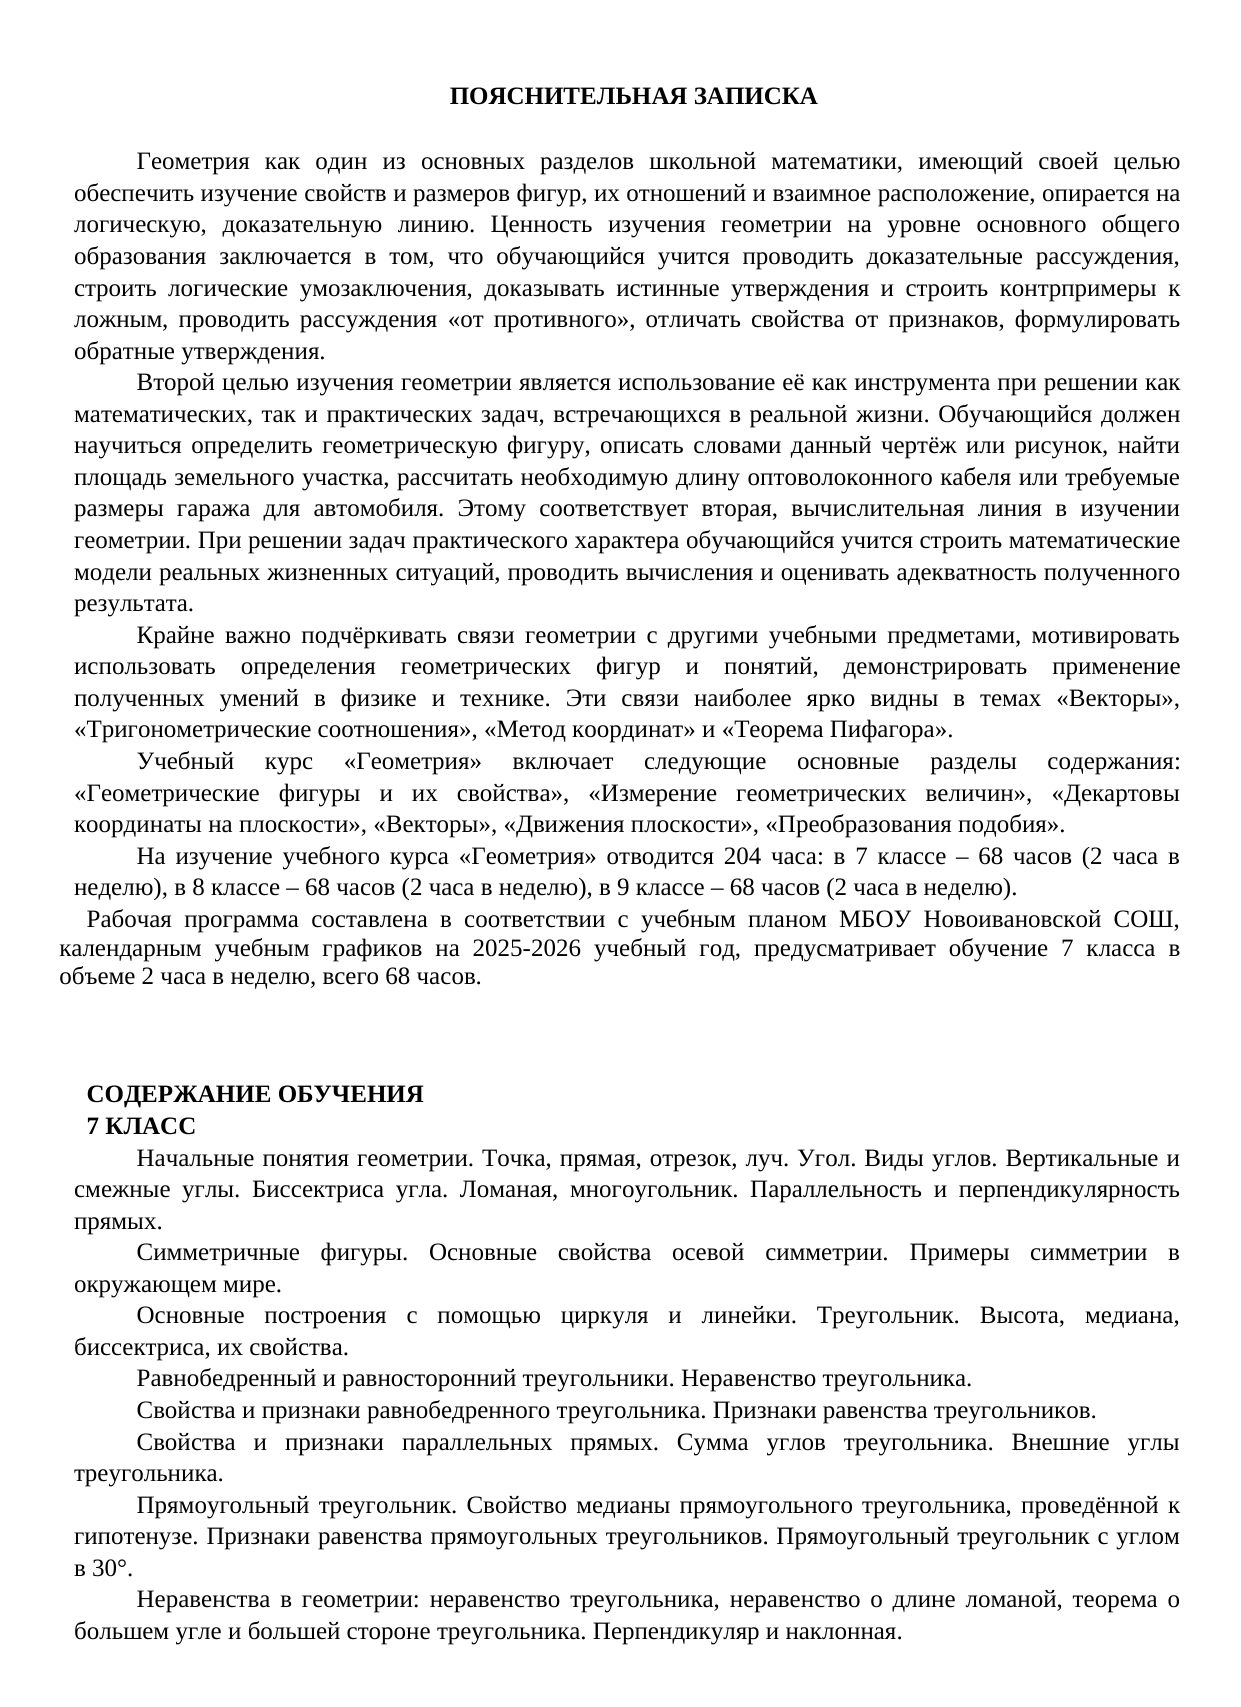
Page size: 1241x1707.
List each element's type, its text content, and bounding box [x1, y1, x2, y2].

text Начальные понятия геометрии. Точка, прямая, отрезок, луч. Угол. Виды углов. Вертикальные и смежные углы. Биссектриса угла. Ломаная, многоугольник. Параллельность и перпендикулярность прямых. [74, 1143, 1181, 1234]
text Неравенства в геометрии: неравенство треугольника, неравенство о длине ломаной, теорема о большем угле и большей стороне треугольника. Перпендикуляр и наклонная. [74, 1584, 1181, 1645]
text Второй целью изучения геометрии является использование её как инструмента при решении как математических, так и практических задач, встречающихся в реальной жизни. Обучающийся должен научиться определить геометрическую фигуру, описать словами данный чертёж или рисунок, найти площадь земельного участка, рассчитать необходимую длину оптоволоконного кабеля или требуемые размеры гаража для автомобиля. Этому соответствует вторая, вычислительная линия в изучении геометрии. При решении задач практического характера обучающийся учится строить математические модели реальных жизненных ситуаций, проводить вычисления и оценивать адекватность полученного результата. [74, 367, 1181, 617]
text Свойства и признаки равнобедренного треугольника. Признаки равенства треугольников. [74, 1395, 1181, 1424]
text Основные построения с помощью циркуля и линейки. Треугольник. Высота, медиана, биссектриса, их свойства. [74, 1300, 1181, 1361]
text Рабочая программа составлена в соответствии с учебным планом МБОУ Новоивановской СОШ, календарным учебным графиков на 2025-2026 учебный год, предусматривает обучение 7 класса в объеме 2 часа в неделю, всего 68 часов. [59, 904, 1181, 990]
text СОДЕРЖАНИЕ ОБУЧЕНИЯ [86, 1079, 1181, 1108]
text Прямоугольный треугольник. Свойство медианы прямоугольного треугольника, проведённой к гипотенузе. Признаки равенства прямоугольных треугольников. Прямоугольный треугольник с углом в 30°. [74, 1490, 1181, 1582]
text Учебный курс «Геометрия» включает следующие основные разделы содержания: «Геометрические фигуры и их свойства», «Измерение геометрических величин», «Декартовы координаты на плоскости», «Векторы», «Движения плоскости», «Преобразования подобия». [74, 746, 1181, 838]
text Геометрия как один из основных разделов школьной математики, имеющий своей целью обеспечить изучение свойств и размеров фигур, их отношений и взаимное расположение, опирается на логическую, доказательную линию. Ценность изучения геометрии на уровне основного общего образования заключается в том, что обучающийся учится проводить доказательные рассуждения, строить логические умозаключения, доказывать истинные утверждения и строить контрпримеры к ложным, проводить рассуждения «от противного», отличать свойства от признаков, формулировать обратные утверждения. [74, 146, 1181, 364]
text На изучение учебного курса «Геометрия» отводится 204 часа: в 7 классе – 68 часов (2 часа в неделю), в 8 классе – 68 часов (2 часа в неделю), в 9 классе – 68 часов (2 часа в неделю). [74, 841, 1181, 901]
text Крайне важно подчёркивать связи геометрии с другими учебными предметами, мотивировать использовать определения геометрических фигур и понятий, демонстрировать применение полученных умений в физике и технике. Эти связи наиболее ярко видны в темах «Векторы», «Тригонометрические соотношения», «Метод координат» и «Теорема Пифагора». [74, 620, 1181, 743]
text 7 КЛАСС [86, 1111, 1181, 1140]
text ПОЯСНИТЕЛЬНАЯ ЗАПИСКА [86, 81, 1181, 110]
text Равнобедренный и равносторонний треугольники. Неравенство треугольника. [74, 1363, 1181, 1392]
text Симметричные фигуры. Основные свойства осевой симметрии. Примеры симметрии в окружающем мире. [74, 1237, 1181, 1298]
text Свойства и признаки параллельных прямых. Сумма углов треугольника. Внешние углы треугольника. [74, 1427, 1181, 1487]
